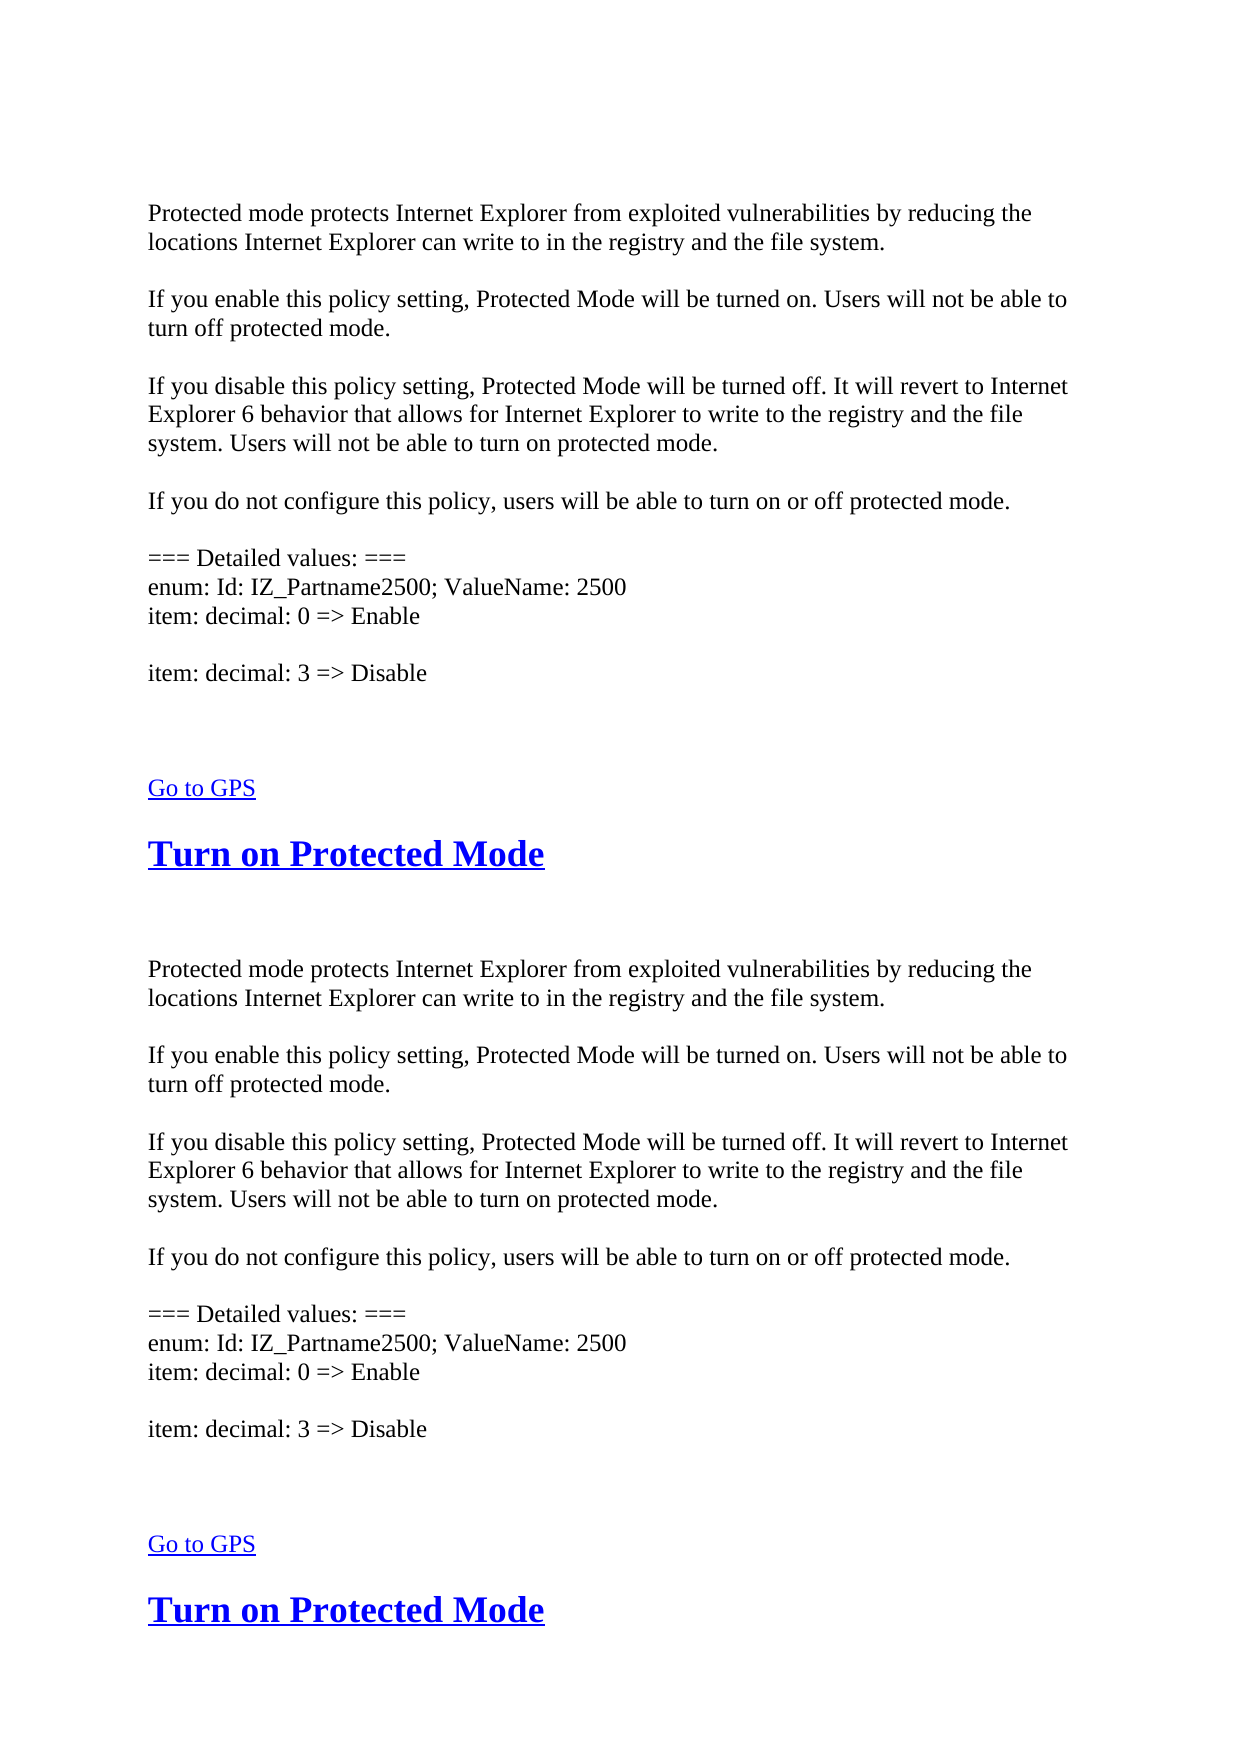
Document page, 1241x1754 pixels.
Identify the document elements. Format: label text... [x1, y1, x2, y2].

text Turn on Protected Mode [148, 1587, 1093, 1630]
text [148, 954, 1093, 1558]
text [148, 198, 1093, 802]
text Turn on Protected Mode [148, 831, 1093, 874]
